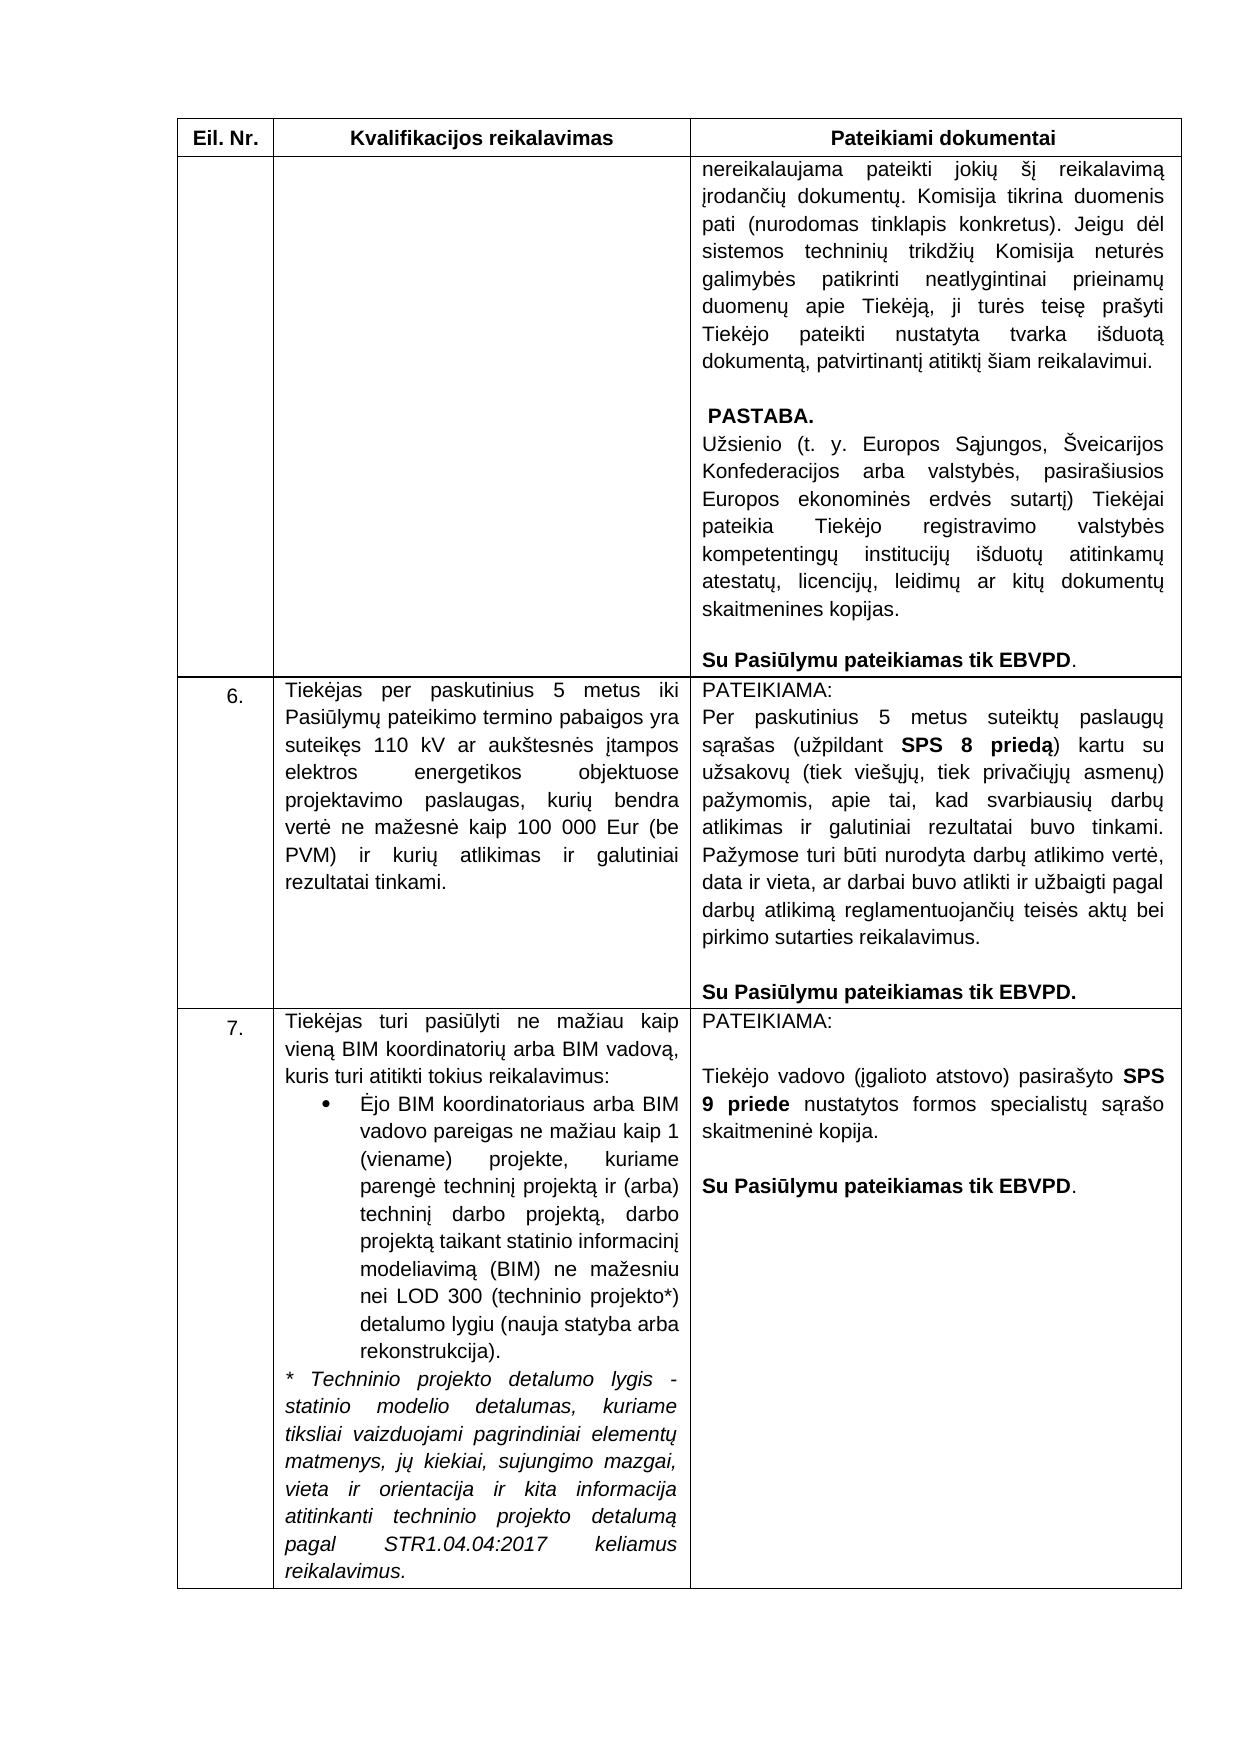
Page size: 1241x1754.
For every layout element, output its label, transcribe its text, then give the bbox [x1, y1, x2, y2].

table_cell [178, 1009, 273, 1587]
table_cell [691, 157, 1181, 676]
table_cell Tiekėjas turi pasiūlyti ne mažiau kaip vieną BIM koordinatorių arba BIM vadovą, kuris turi atitikti tokius reikalavimus: Ėjo BIM koordinatoriaus arba BIM vadovo pareigas ne mažiau kaip 1 (viename) projekte, kuriame parengė techninį projektą ir (arba) techninį darbo projektą, darbo projektą taikant statinio informacinį modeliavimą (BIM) ne mažesniu nei LOD 300 (techninio projekto*) detalumo lygiu (nauja statyba arba rekonstrukcija). * Techninio projekto detalumo lygis - statinio modelio detalumas, kuriame tiksliai vaizduojami pagrindiniai elementų matmenys, jų kiekiai, sujungimo mazgai, vieta ir orientacija ir kita informacija atitinkanti techninio projekto detalumą pagal STR1.04.04:2017 keliamus reikalavimus. [274, 1009, 690, 1587]
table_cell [274, 157, 690, 676]
table_header Eil. Nr. [178, 119, 273, 156]
table_cell [178, 678, 273, 1008]
table_cell PATEIKIAMA: Tiekėjo vadovo (įgalioto atstovo) pasirašyto SPS 9 priede nustatytos formos specialistų sąrašo skaitmeninė kopija. Su Pasiūlymu pateikiamas tik EBVPD. [691, 1009, 1181, 1587]
table_header Kvalifikacijos reikalavimas [274, 119, 690, 156]
table_cell Tiekėjas per paskutinius 5 metus iki Pasiūlymų pateikimo termino pabaigos yra suteikęs 110 kV ar aukštesnės įtampos elektros energetikos objektuose projektavimo paslaugas, kurių bendra vertė ne mažesnė kaip 100 000 Eur (be PVM) ir kurių atlikimas ir galutiniai rezultatai tinkami. [274, 678, 690, 1008]
table_header Pateikiami dokumentai [691, 119, 1181, 156]
table_cell [178, 157, 273, 676]
table_cell PATEIKIAMA: Per paskutinius 5 metus suteiktų paslaugų sąrašas (užpildant SPS 8 priedą) kartu su užsakovų (tiek viešųjų, tiek privačiųjų asmenų) pažymomis, apie tai, kad svarbiausių darbų atlikimas ir galutiniai rezultatai buvo tinkami. Pažymose turi būti nurodyta darbų atlikimo vertė, data ir vieta, ar darbai buvo atlikti ir užbaigti pagal darbų atlikimą reglamentuojančių teisės aktų bei pirkimo sutarties reikalavimus. Su Pasiūlymu pateikiamas tik EBVPD. [691, 678, 1181, 1008]
